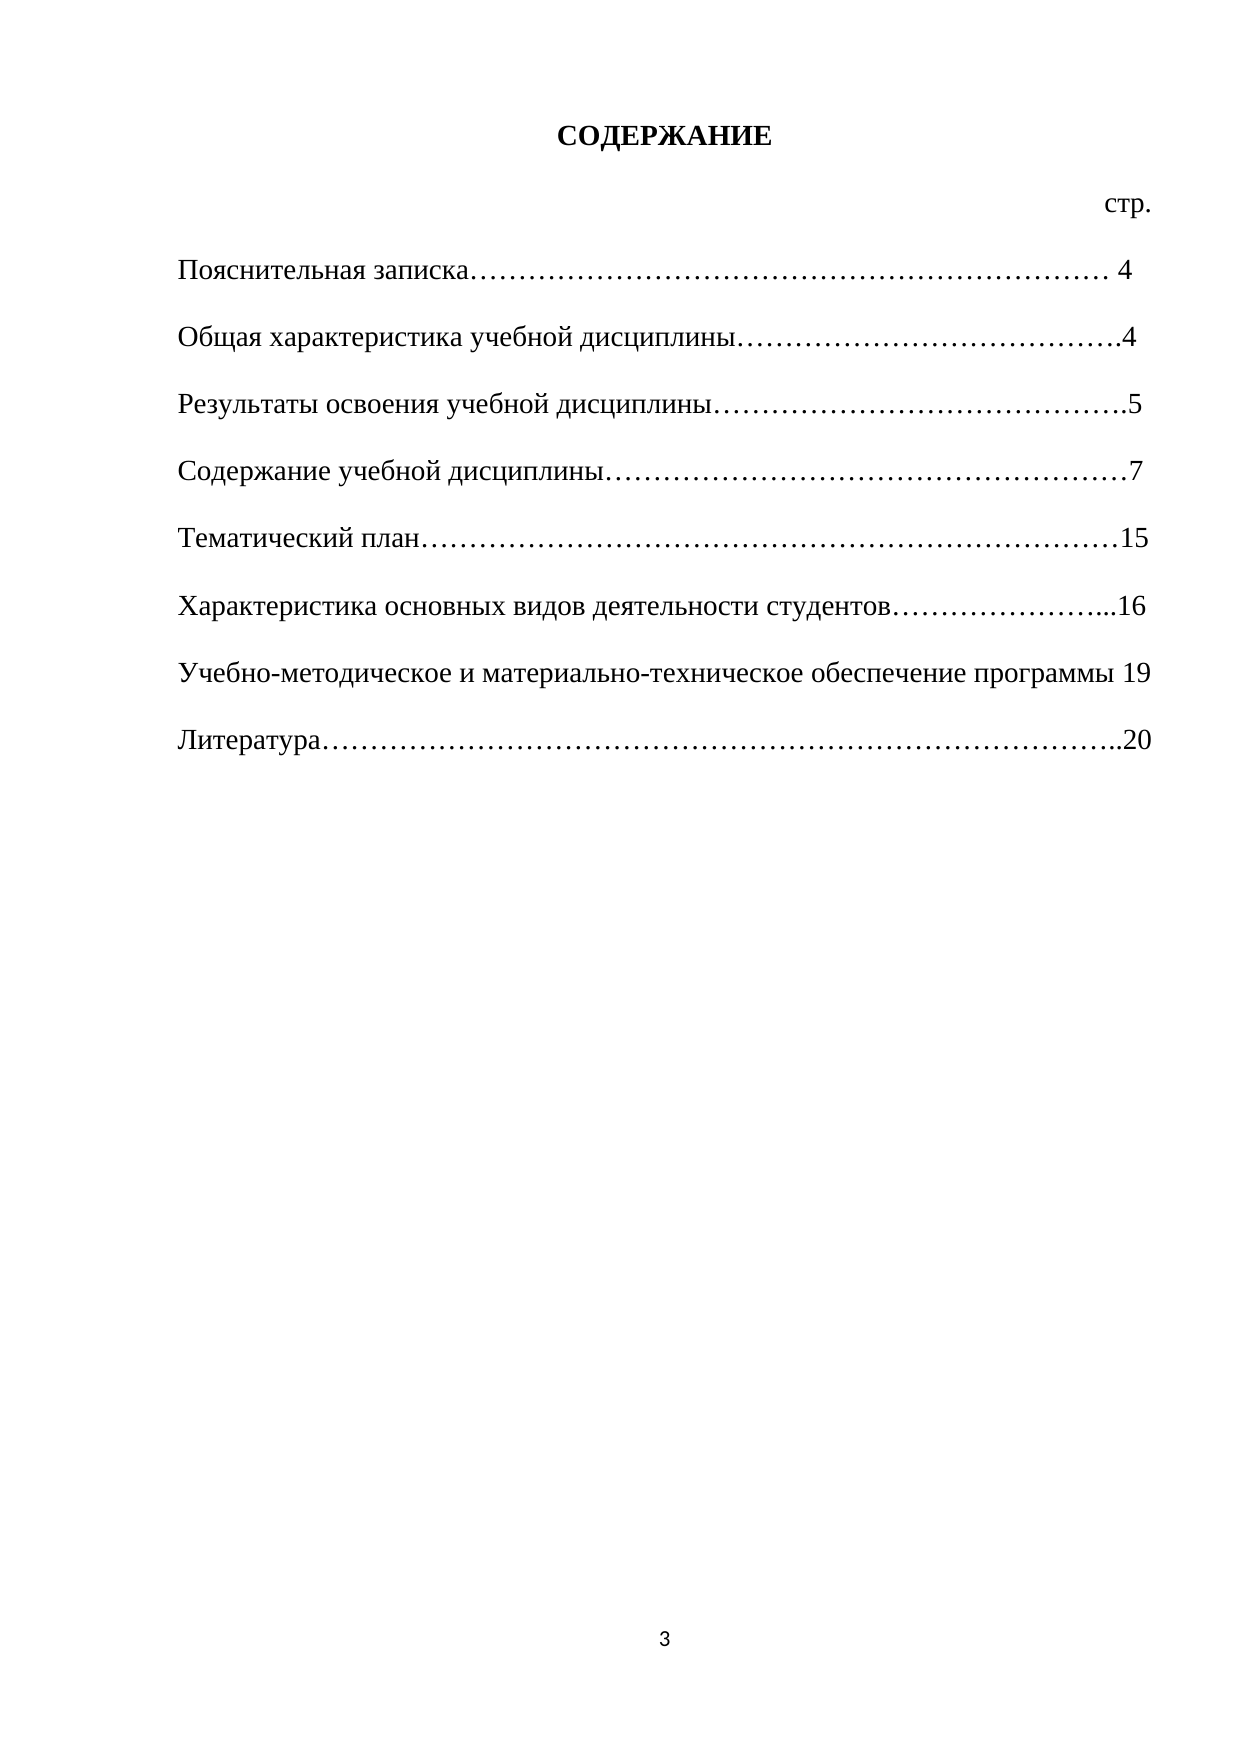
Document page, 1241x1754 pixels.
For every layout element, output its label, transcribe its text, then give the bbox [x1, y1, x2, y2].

text Тематический план………………………………………………………………15 [177, 521, 1152, 554]
text стр. [177, 185, 1152, 219]
text Характеристика основных видов деятельности студентов…………………...16 [177, 588, 1152, 621]
text Пояснительная записка………………………………………………………… 4 [177, 252, 1152, 286]
text Результаты освоения учебной дисциплины…………………………………….5 [177, 386, 1152, 420]
text СОДЕРЖАНИЕ [177, 118, 1152, 152]
text Содержание учебной дисциплины………………………………………………7 [177, 453, 1152, 487]
text Учебно-методическое и материально-техническое обеспечение программы 19 [177, 655, 1152, 688]
text Литература………………………………………………………………………..20 [177, 722, 1167, 755]
text Общая характеристика учебной дисциплины………………………………….4 [177, 319, 1152, 353]
